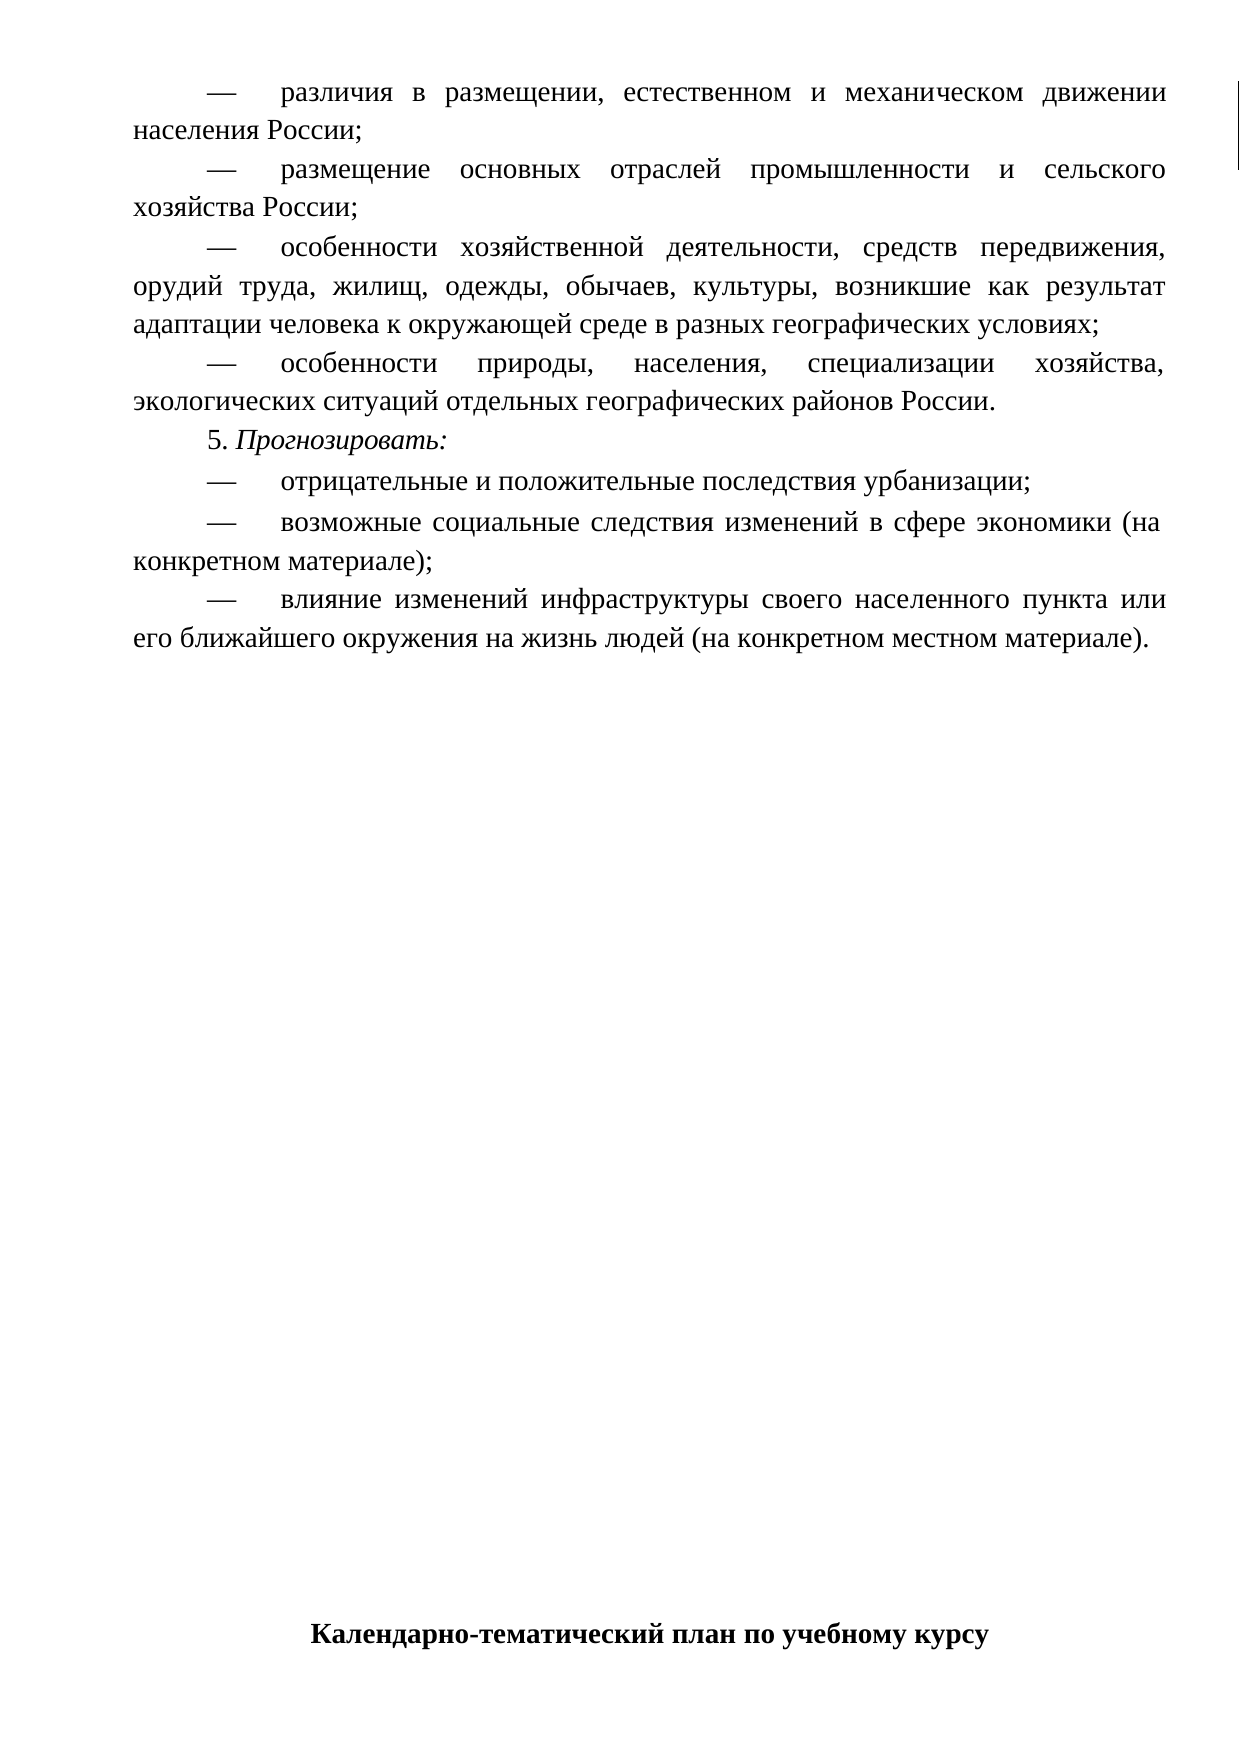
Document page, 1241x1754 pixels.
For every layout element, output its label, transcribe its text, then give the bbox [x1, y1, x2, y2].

list особенности хозяйственной деятельности, средств передвижения, орудий труда, жилищ, одежды, обычаев, культуры, возникшие как результат адаптации человека к окружающей среде в разных географических условиях; [133, 229, 1167, 340]
text Календарно-тематический план по учебному курсу [133, 1616, 1167, 1649]
text 5. Прогнозировать: [133, 422, 1167, 455]
list возможные социальные следствия изменений в сфере экономики (на конкретном материале); [133, 504, 1161, 576]
list влияние изменений инфраструктуры своего населенного пункта или его ближайшего окружения на жизнь людей (на конкретном местном материале). [133, 581, 1167, 653]
list особенности природы, населения, специализации хозяйства, экологических ситуаций отдельных географических районов России. [133, 345, 1164, 417]
list различия в размещении, естественном и механическом движении населения России; [133, 74, 1167, 146]
list размещение основных отраслей промышленности и сельского хозяйства России; [133, 151, 1167, 223]
list отрицательные и положительные последствия урбанизации; [133, 463, 1161, 497]
